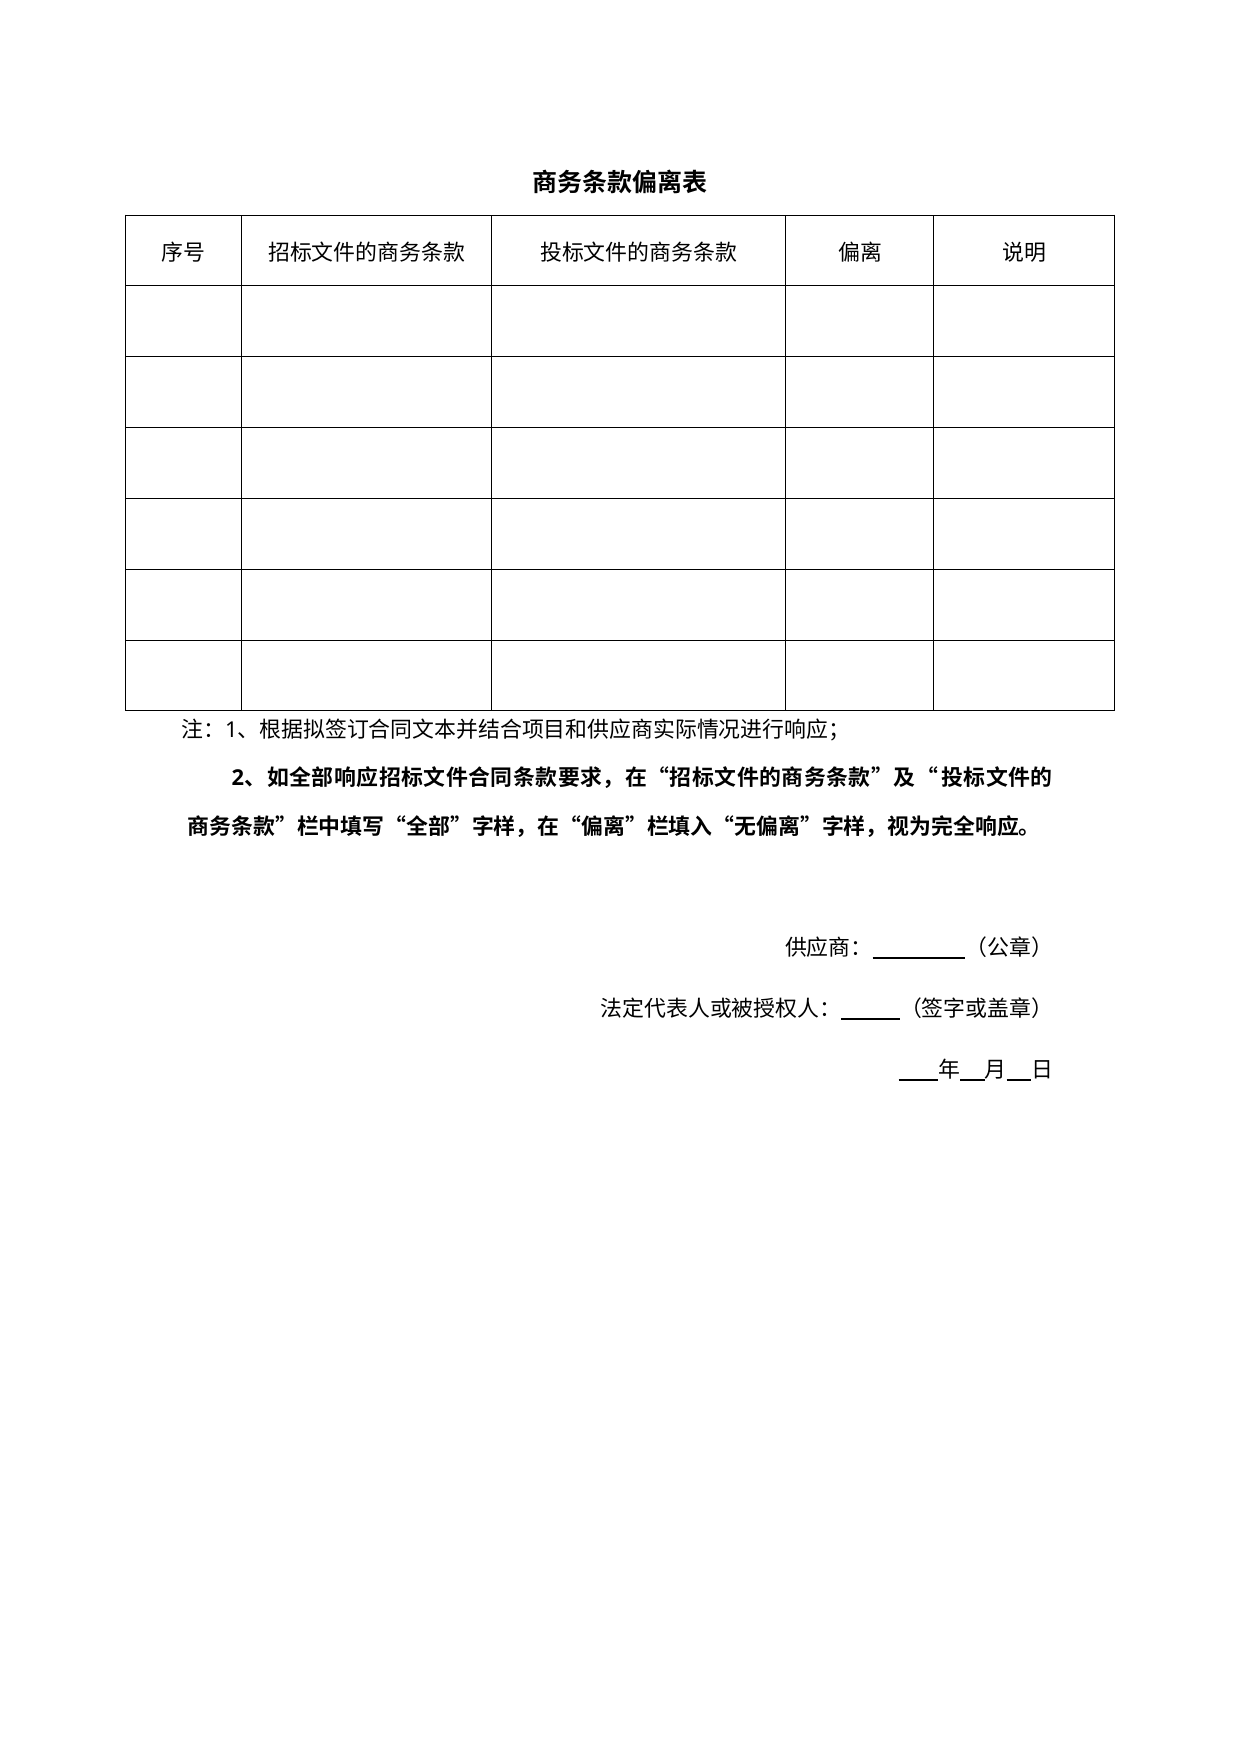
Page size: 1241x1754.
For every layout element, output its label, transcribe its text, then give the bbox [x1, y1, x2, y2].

text 法定代表人或被授权人： （签字或盖章） [187, 991, 1053, 1023]
table_cell [934, 357, 1114, 427]
table_header 偏离 [786, 216, 933, 285]
text 商务条款偏离表 [187, 162, 1053, 198]
table_cell [786, 570, 933, 639]
table_cell [934, 428, 1114, 498]
text 注：1、根据拟签订合同文本并结合项目和供应商实际情况进行响应； [181, 711, 1053, 744]
table_cell [126, 570, 241, 639]
table_cell [242, 499, 491, 569]
table_cell [242, 428, 491, 498]
table_cell [492, 641, 785, 710]
table_cell [242, 357, 491, 427]
table_cell [242, 641, 491, 710]
text 供应商： （公章） [187, 930, 1053, 962]
table_cell [126, 357, 241, 427]
table_cell [242, 286, 491, 356]
table_header 投标文件的商务条款 [492, 216, 785, 285]
table_cell [492, 499, 785, 569]
table_cell [786, 286, 933, 356]
table_cell [126, 499, 241, 569]
table_cell [934, 641, 1114, 710]
table_cell [934, 286, 1114, 356]
table_cell [786, 428, 933, 498]
table_cell [492, 570, 785, 639]
text 年 月 日 [188, 1051, 1053, 1084]
text 2、如全部响应招标文件合同条款要求，在“招标文件的商务条款”及“投标文件的商务条款”栏中填写“全部”字样，在“偏离”栏填入“无偏离”字样，视为完全响应。 [187, 760, 1053, 841]
table_cell [492, 428, 785, 498]
table_cell [934, 499, 1114, 569]
table_cell [126, 641, 241, 710]
table_cell [492, 357, 785, 427]
table_header 说明 [934, 216, 1114, 285]
table_cell [242, 570, 491, 639]
table_cell [492, 286, 785, 356]
table_cell [126, 286, 241, 356]
table_header 序号 [126, 216, 241, 285]
table_cell [786, 357, 933, 427]
table_cell [786, 499, 933, 569]
table_cell [934, 570, 1114, 639]
table_cell [786, 641, 933, 710]
table_header 招标文件的商务条款 [242, 216, 491, 285]
table_cell [126, 428, 241, 498]
